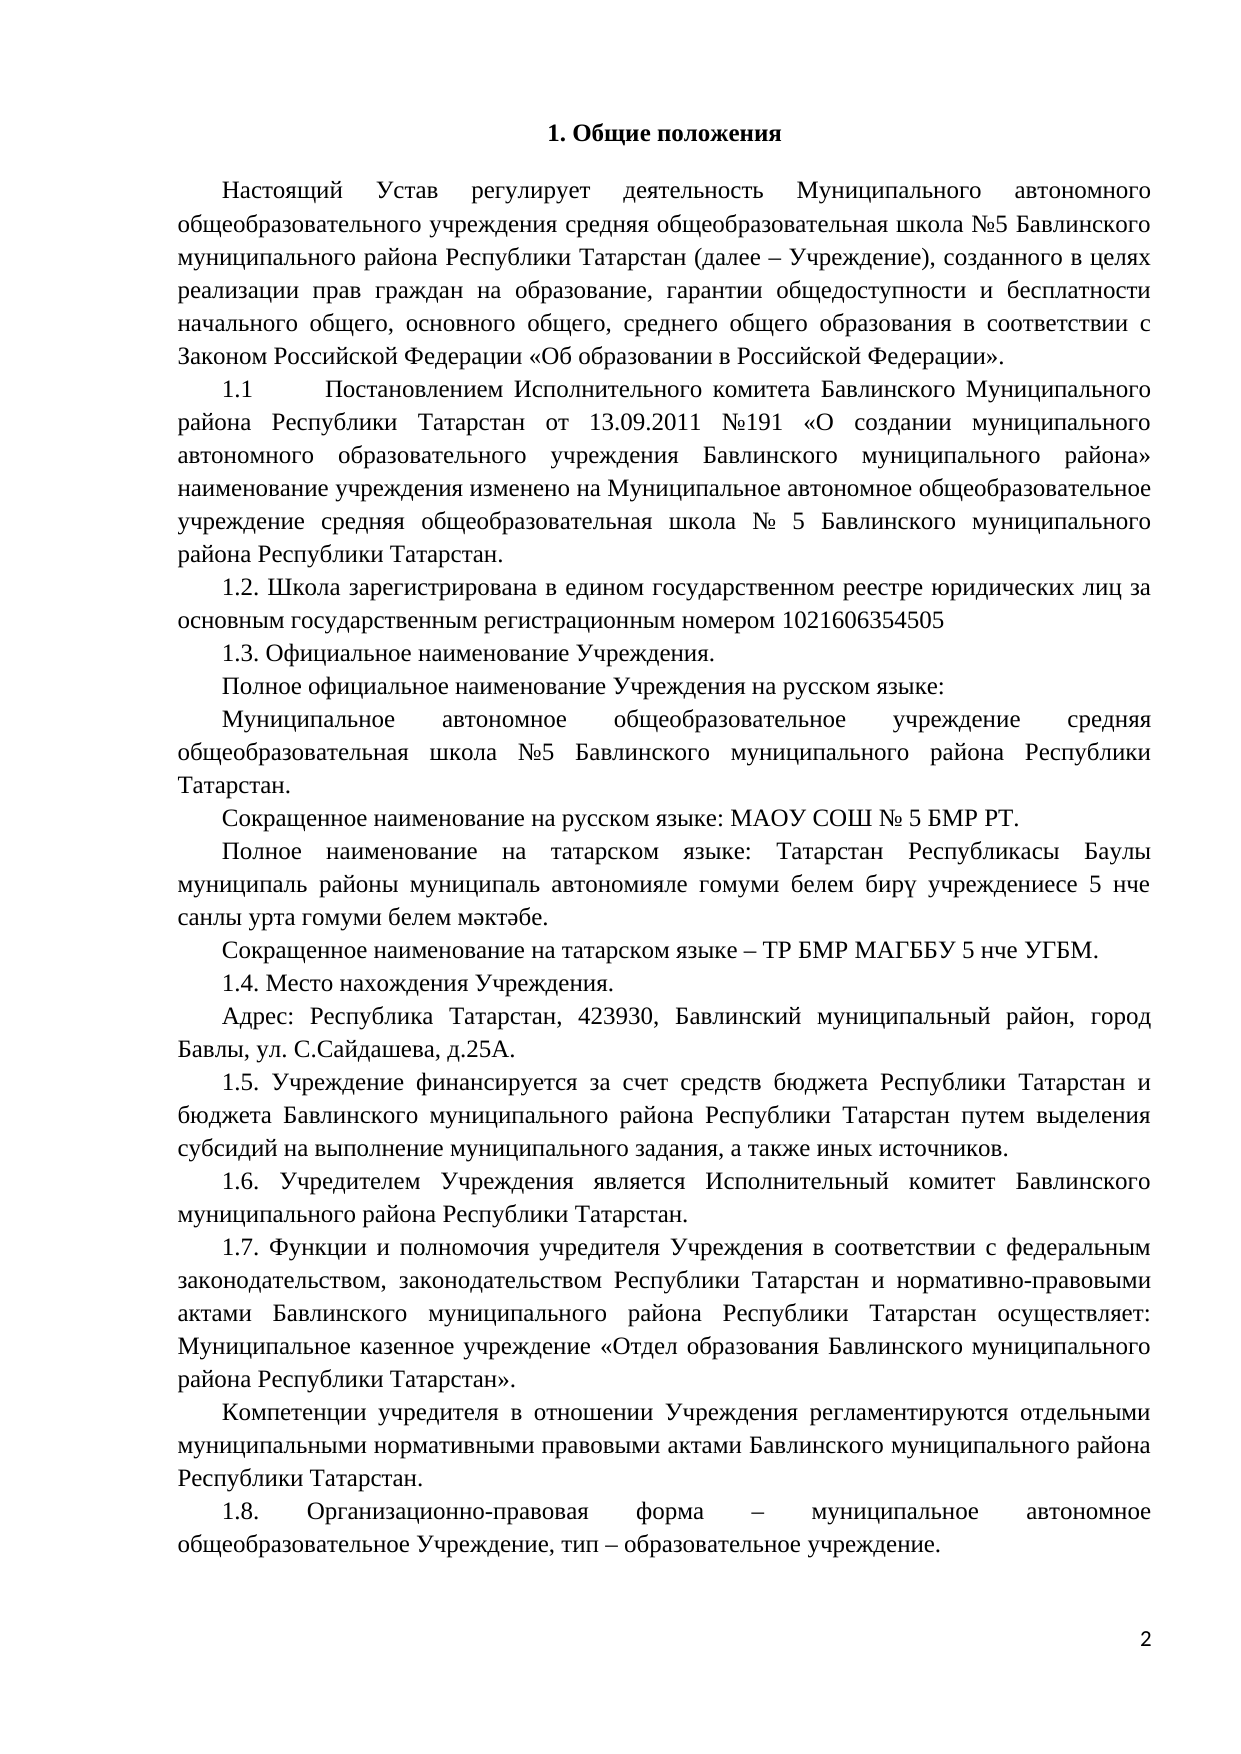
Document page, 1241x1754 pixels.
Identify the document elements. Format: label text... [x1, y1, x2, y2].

text Настоящий Устав регулирует деятельность Муниципального автономного общеобразовательного учреждения средняя общеобразовательная школа №5 Бавлинского муниципального района Республики Татарстан (далее – Учреждение), созданного в целях реализации прав граждан на образование, гарантии общедоступности и бесплатности начального общего, основного общего, среднего общего образования в соответствии с Законом Российской Федерации «Об образовании в Российской Федерации». [177, 176, 1152, 369]
text Полное официальное наименование Учреждения на русском языке: [177, 671, 1152, 700]
text Муниципальное автономное общеобразовательное учреждение средняя общеобразовательная школа №5 Бавлинского муниципального района Республики Татарстан. [177, 704, 1152, 799]
text 1.6. Учредителем Учреждения является Исполнительный комитет Бавлинского муниципального района Республики Татарстан. [177, 1166, 1152, 1228]
text 1.4. Место нахождения Учреждения. [177, 968, 1152, 997]
text 1. Общие положения [177, 118, 1152, 147]
text 1.5. Учреждение финансируется за счет средств бюджета Республики Татарстан и бюджета Бавлинского муниципального района Республики Татарстан путем выделения субсидий на выполнение муниципального задания, а также иных источников. [177, 1067, 1152, 1162]
text 1.3. Официальное наименование Учреждения. [177, 638, 1152, 667]
text 1.7. Функции и полномочия учредителя Учреждения в соответствии с федеральным законодательством, законодательством Республики Татарстан и нормативно-правовыми актами Бавлинского муниципального района Республики Татарстан осуществляет: Муниципальное казенное учреждение «Отдел образования Бавлинского муниципального района Республики Татарстан». [177, 1232, 1152, 1393]
text Адрес: Республика Татарстан, 423930, Бавлинский муниципальный район, город Бавлы, ул. С.Сайдашева, д.25А. [177, 1001, 1152, 1063]
text Сокращенное наименование на татарском языке – ТР БМР МАГББУ 5 нче УГБМ. [177, 935, 1152, 964]
text Компетенции учредителя в отношении Учреждения регламентируются отдельными муниципальными нормативными правовыми актами Бавлинского муниципального района Республики Татарстан. [177, 1397, 1152, 1492]
list 1.1 Постановлением Исполнительного комитета Бавлинского Муниципального района Республики Татарстан от 13.09.2011 №191 «О создании муниципального автономного образовательного учреждения Бавлинского муниципального района» наименование учреждения изменено на Муниципальное автономное общеобразовательное учреждение средняя общеобразовательная школа № 5 Бавлинского муниципального района Республики Татарстан. [177, 374, 1152, 568]
text 1.8. Организационно-правовая форма – муниципальное автономное общеобразовательное Учреждение, тип – образовательное учреждение. [177, 1496, 1152, 1558]
text 1.2. Школа зарегистрирована в едином государственном реестре юридических лиц за основным государственным регистрационным номером 1021606354505 [177, 572, 1152, 634]
text Сокращенное наименование на русском языке: МАОУ СОШ № 5 БМР РТ. [177, 803, 1152, 832]
text Полное наименование на татарском языке: Татарстан Республикасы Баулы муниципаль районы муниципаль автономияле гомуми белем бирү учреждениесе 5 нче санлы урта гомуми белем мәктәбе. [177, 836, 1152, 931]
